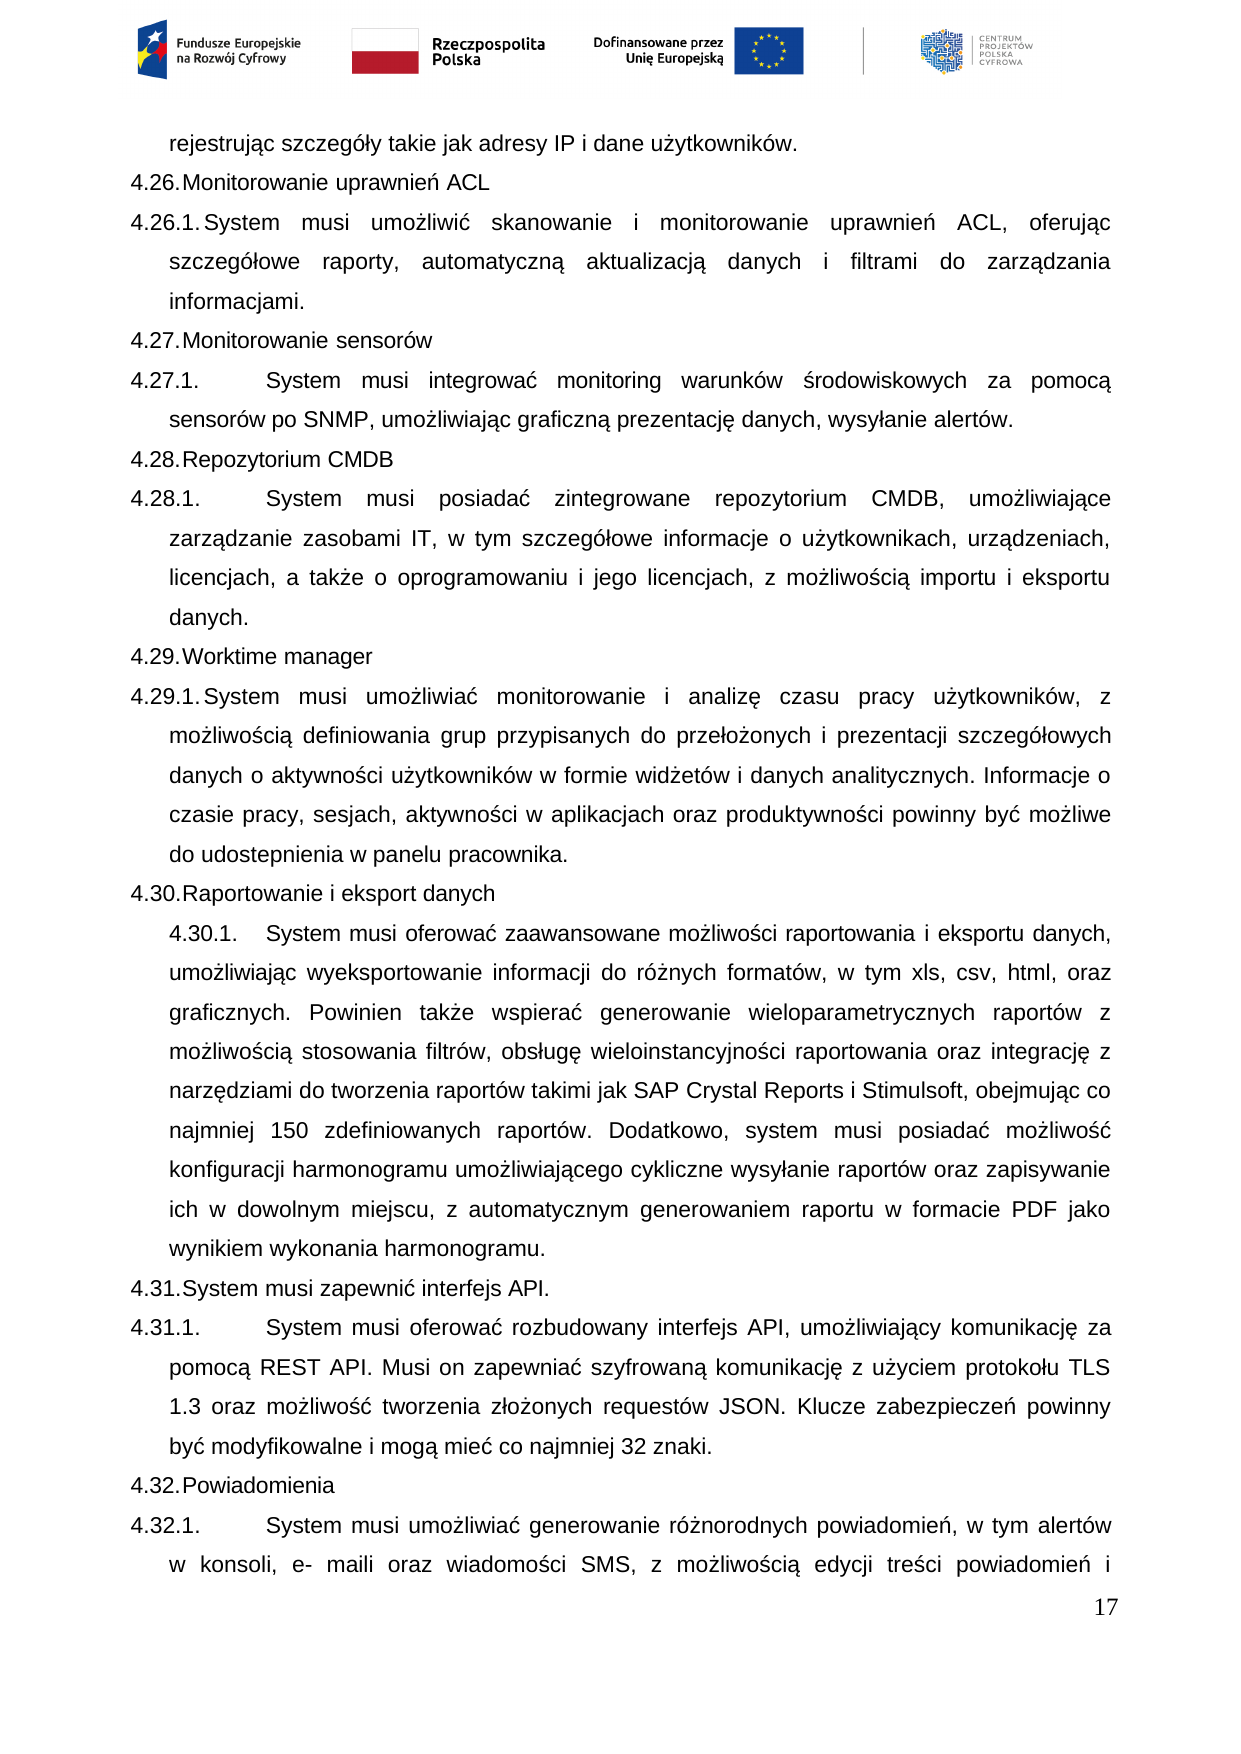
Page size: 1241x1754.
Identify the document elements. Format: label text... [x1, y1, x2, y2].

list System musi posiadać zintegrowane repozytorium CMDB, umożliwiające zarządzanie zasobami IT, w tym szczegółowe informacje o użytkownikach, urządzeniach, licencjach, a także o oprogramowaniu i jego licencjach, z możliwością importu i eksportu danych. [130, 485, 1111, 630]
list System musi oferować rozbudowany interfejs API, umożliwiający komunikację za pomocą REST API. Musi on zapewniać szyfrowaną komunikację z użyciem protokołu TLS 1.3 oraz możliwość tworzenia złożonych requestów JSON. Klucze zabezpieczeń powinny być modyfikowalne i mogą mieć co najmniej 32 znaki. [130, 1314, 1112, 1459]
picture [118, 0, 1062, 99]
list Monitorowanie sensorów [130, 327, 1122, 354]
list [130, 1512, 1112, 1577]
list Monitorowanie uprawnień ACL [130, 169, 1122, 196]
list System musi umożliwić skanowanie i monitorowanie uprawnień ACL, oferując szczegółowe raporty, automatyczną aktualizacją danych i filtrami do zarządzania informacjami. [130, 209, 1111, 314]
list System musi oferować zaawansowane możliwości raportowania i eksportu danych, umożliwiając wyeksportowanie informacji do różnych formatów, w tym xls, csv, html, oraz graficznych. Powinien także wspierać generowanie wieloparametrycznych raportów z możliwością stosowania filtrów, obsługę wieloinstancyjności raportowania oraz integrację z narzędziami do tworzenia raportów takimi jak SAP Crystal Reports i Stimulsoft, obejmując co najmniej 150 zdefiniowanych raportów. Dodatkowo, system musi posiadać możliwość konfiguracji harmonogramu umożliwiającego cykliczne wysyłanie raportów oraz zapisywanie ich w dowolnym miejscu, z automatycznym generowaniem raportu w formacie PDF jako wynikiem wykonania harmonogramu. [169, 919, 1112, 1262]
list System musi integrować monitoring warunków środowiskowych za pomocą sensorów po SNMP, umożliwiając graficzną prezentację danych, wysyłanie alertów. [130, 367, 1111, 433]
list System musi zapewnić interfejs API. [130, 1275, 1122, 1301]
list Worktime manager [130, 643, 1122, 669]
list Repozytorium CMDB [130, 446, 1122, 472]
list Powiadomienia [130, 1472, 1122, 1498]
list System musi umożliwiać monitorowanie i analizę czasu pracy użytkowników, z możliwością definiowania grup przypisanych do przełożonych i prezentacji szczegółowych danych o aktywności użytkowników w formie widżetów i danych analitycznych. Informacje o czasie pracy, sesjach, aktywności w aplikacjach oraz produktywności powinny być możliwe do udostepnienia w panelu pracownika. [130, 683, 1112, 867]
list Raportowanie i eksport danych [130, 880, 1122, 906]
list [130, 130, 1111, 156]
